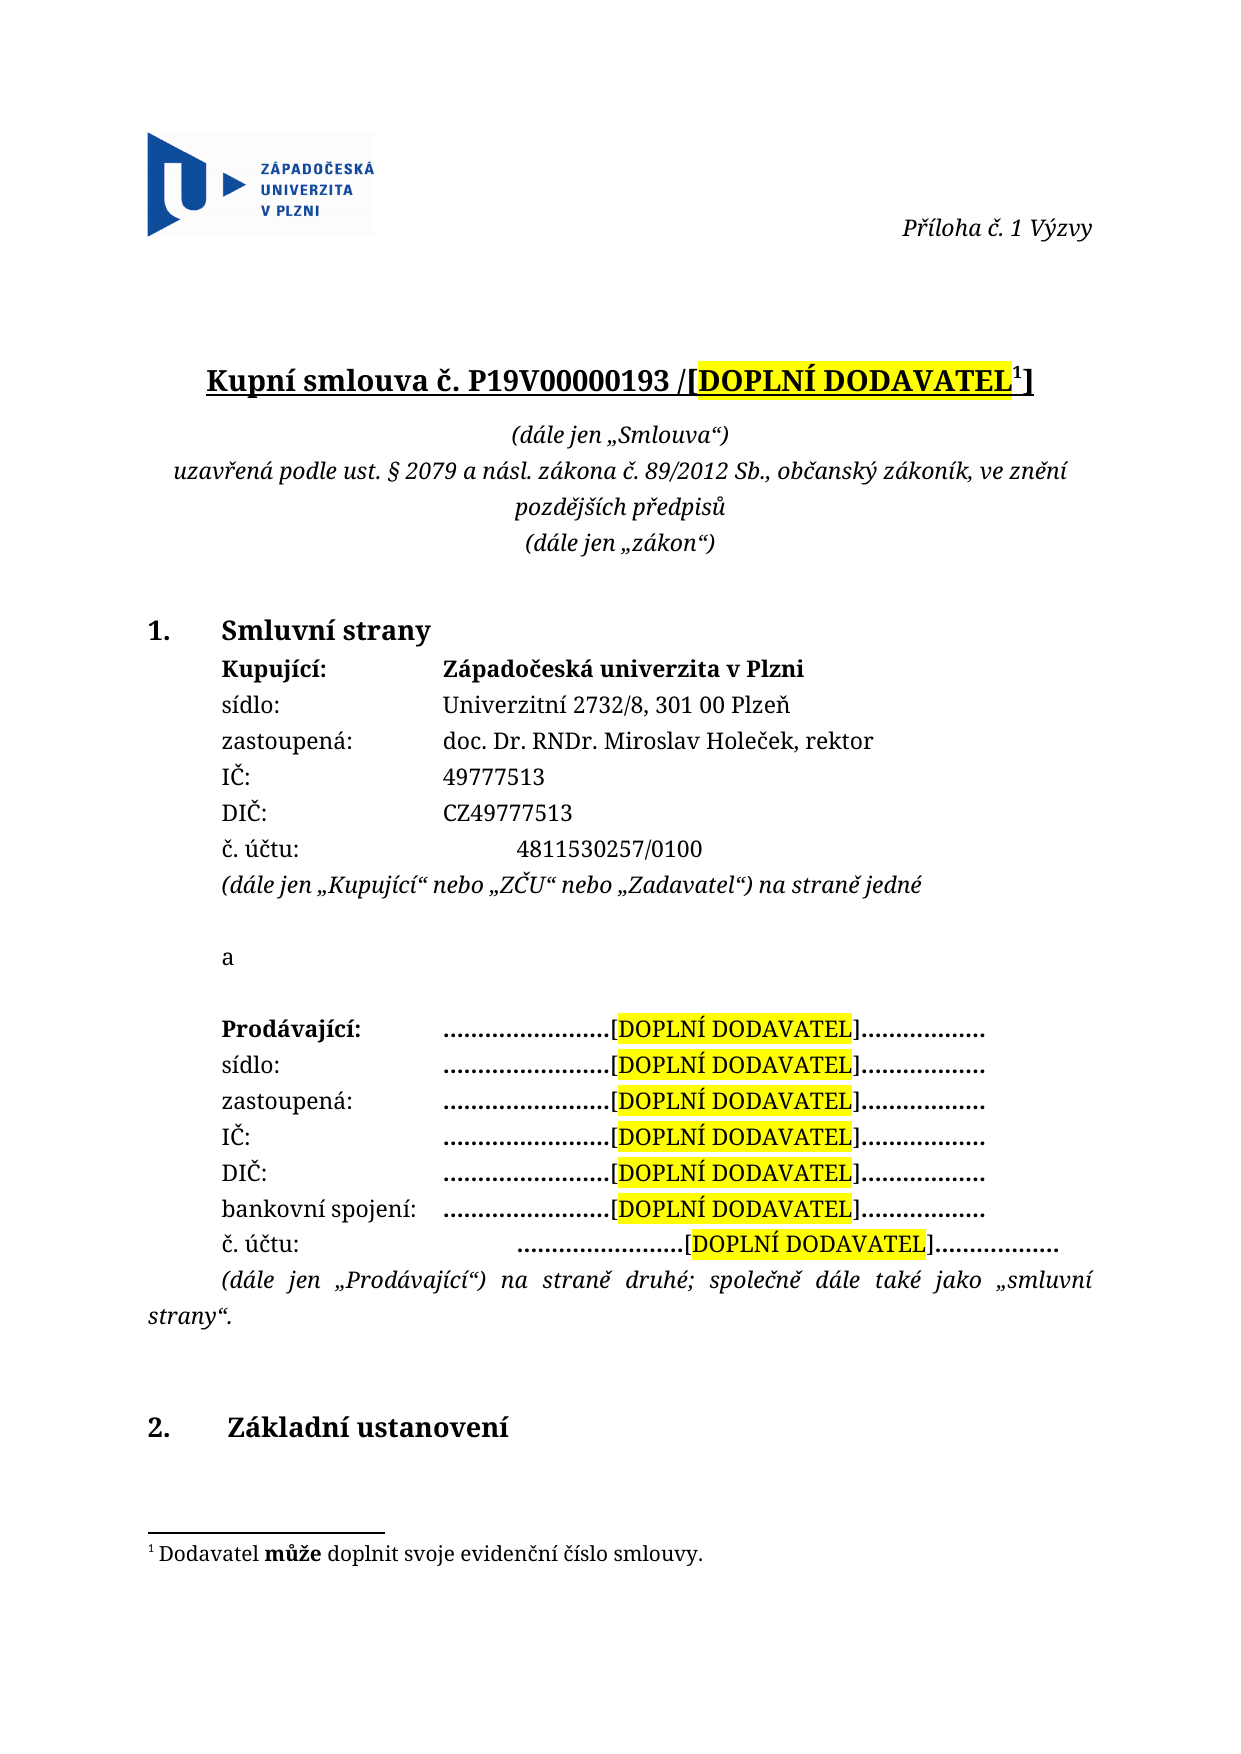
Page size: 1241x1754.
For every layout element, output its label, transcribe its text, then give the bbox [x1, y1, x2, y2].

text IČ: 49777513 [221, 761, 1093, 792]
text sídlo: Univerzitní 2732/8, 301 00 Plzeň [221, 689, 1093, 721]
text IČ: ……………………[DOPLNÍ DODAVATEL]……………… [852, 1121, 1093, 1152]
text č. účtu: 4811530257/0100 [221, 833, 1093, 864]
text (dále jen „Kupující“ nebo „ZČU“ nebo „Zadavatel“) na straně jedné [221, 869, 1093, 900]
text 2. Základní ustanovení [148, 1408, 1093, 1445]
text Kupní smlouva č. P19V00000193 /[DOPLNÍ DODAVATEL] [1012, 361, 1093, 400]
text uzavřená podle ust. § 2079 a násl. zákona č. 89/2012 Sb., občanský zákoník, ve znění pozdějších předpisů [148, 455, 1093, 522]
text sídlo: ……………………[DOPLNÍ DODAVATEL]……………… [221, 1049, 618, 1080]
picture [147, 132, 374, 237]
text Příloha č. 1 Výzvy [148, 133, 1093, 243]
text Kupující: Západočeská univerzita v Plzni [221, 653, 1093, 685]
text Prodávající: ……………………[DOPLNÍ DODAVATEL]……………… [148, 1013, 618, 1044]
text zastoupená: doc. Dr. RNDr. Miroslav Holeček, rektor [221, 725, 1093, 757]
text IČ: ……………………[DOPLNÍ DODAVATEL]……………… [221, 1121, 618, 1152]
text sídlo: ……………………[DOPLNÍ DODAVATEL]……………… [852, 1049, 1093, 1080]
text DIČ: CZ49777513 [221, 797, 1093, 828]
text (dále jen „Smlouva“) [148, 419, 1093, 450]
text č. účtu: ……………………[DOPLNÍ DODAVATEL]……………… [221, 1228, 1093, 1260]
text bankovní spojení: ……………………[DOPLNÍ DODAVATEL]……………… [148, 1192, 1093, 1224]
text (dále jen „zákon“) [148, 527, 1093, 558]
text Prodávající: ……………………[DOPLNÍ DODAVATEL]……………… [852, 1013, 1093, 1044]
text a [221, 941, 1093, 972]
text zastoupená: ……………………[DOPLNÍ DODAVATEL]……………… [221, 1085, 618, 1116]
text DIČ: ……………………[DOPLNÍ DODAVATEL]……………… [852, 1157, 1093, 1188]
text (dále jen „Prodávající“) na straně druhé; společně dále také jako „smluvní strany“. [148, 1264, 1093, 1332]
text zastoupená: ……………………[DOPLNÍ DODAVATEL]……………… [852, 1085, 1093, 1116]
text Kupní smlouva č. P19V00000193 /[DOPLNÍ DODAVATEL] [148, 361, 698, 400]
text DIČ: ……………………[DOPLNÍ DODAVATEL]……………… [221, 1157, 618, 1188]
text 1. Smluvní strany [148, 611, 1093, 648]
